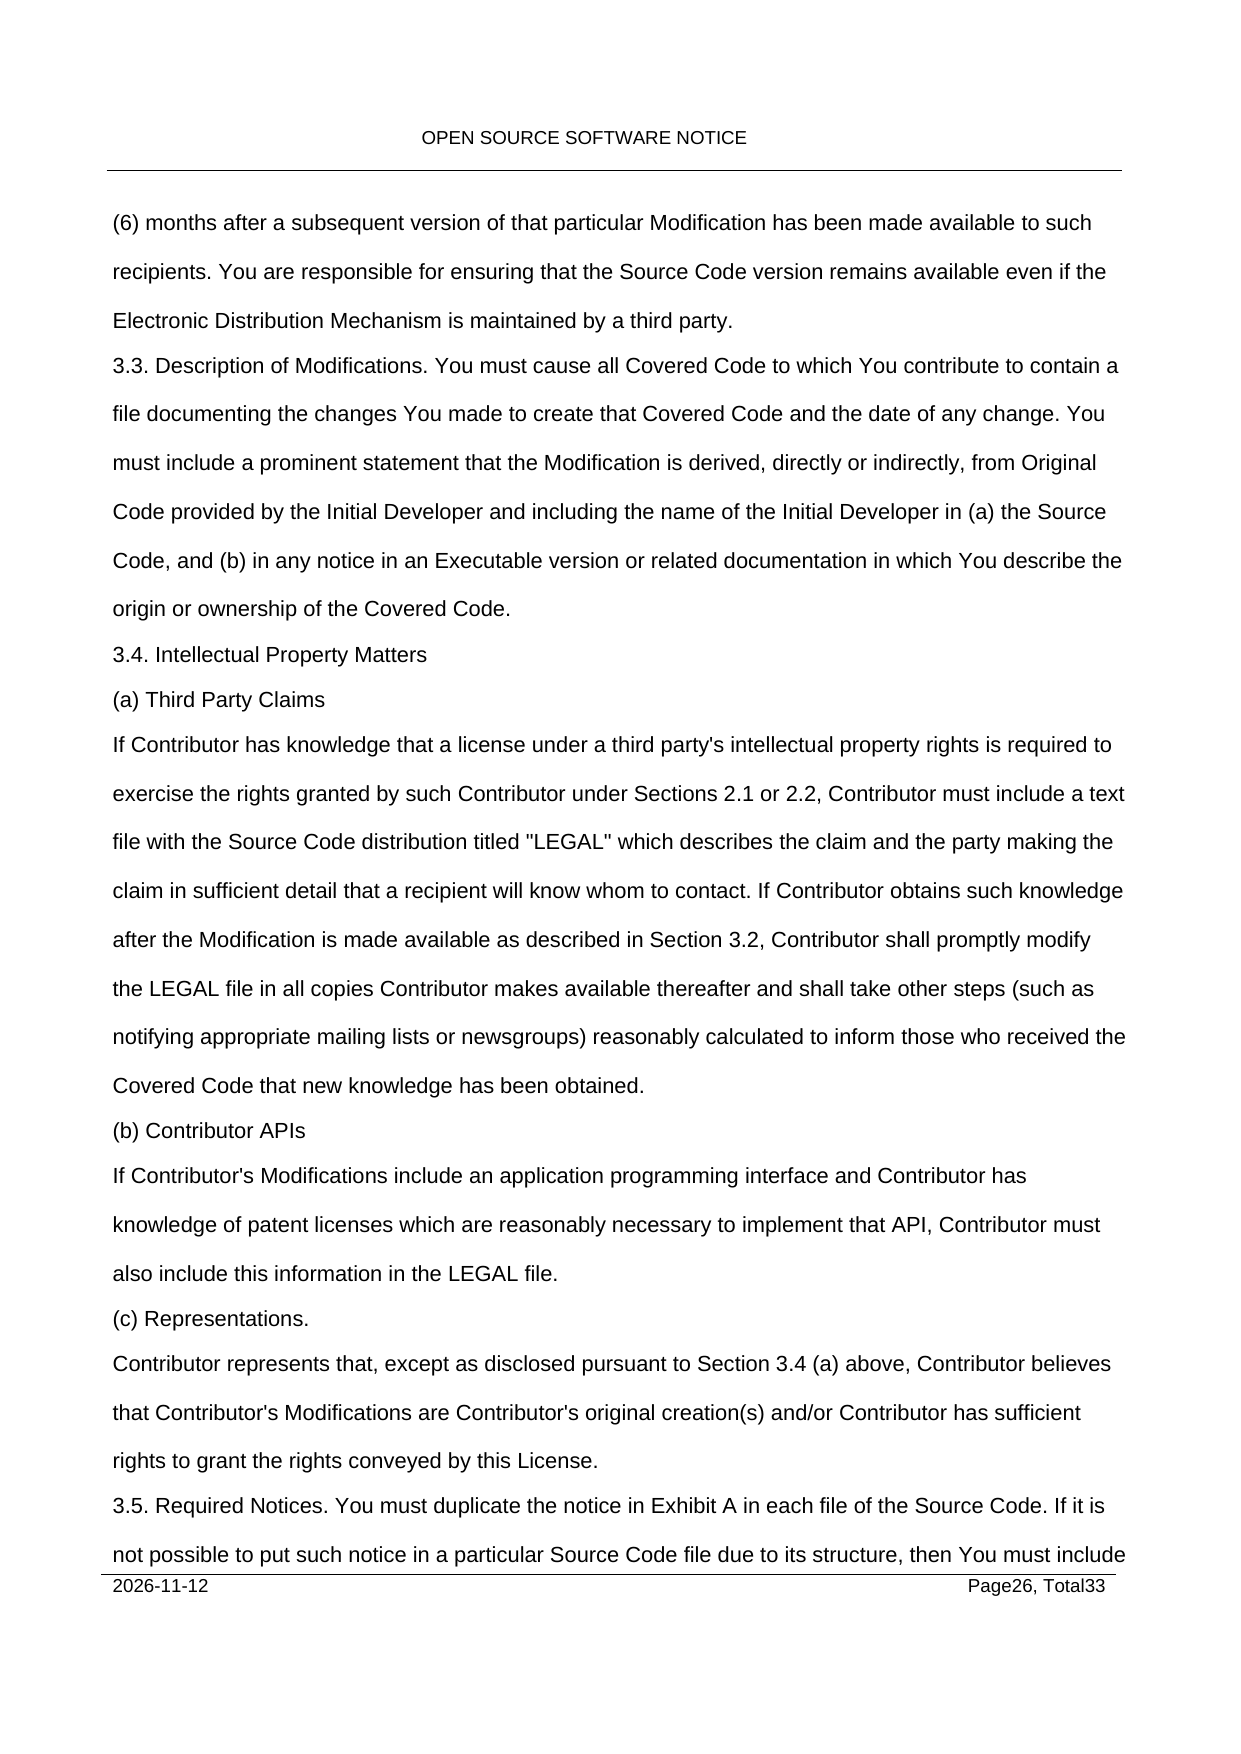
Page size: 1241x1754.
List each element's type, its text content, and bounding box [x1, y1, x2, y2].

text Contributor represents that, except as disclosed pursuant to Section 3.4 (a) above, Contributor believes that Contributor's Modifications are Contributor's original creation(s) and/or Contributor has sufficient rights to grant the rights conveyed by this License. [112, 1347, 1128, 1477]
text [112, 1490, 1128, 1571]
text (b) Contributor APIs [112, 1114, 1128, 1147]
text If Contributor has knowledge that a license under a third party's intellectual property rights is required to exercise the rights granted by such Contributor under Sections 2.1 or 2.2, Contributor must include a text file with the Source Code distribution titled "LEGAL" which describes the claim and the party making the claim in sufficient detail that a recipient will know whom to contact. If Contributor obtains such knowledge after the Modification is made available as described in Section 3.2, Contributor shall promptly modify the LEGAL file in all copies Contributor makes available thereafter and shall take other steps (such as notifying appropriate mailing lists or newsgroups) reasonably calculated to inform those who received the Covered Code that new knowledge has been obtained. [112, 728, 1128, 1102]
text 3.4. Intellectual Property Matters [112, 638, 1128, 670]
text 3.3. Description of Modifications. You must cause all Covered Code to which You contribute to contain a file documenting the changes You made to create that Covered Code and the date of any change. You must include a prominent statement that the Modification is derived, directly or indirectly, from Original Code provided by the Initial Developer and including the name of the Initial Developer in (a) the Source Code, and (b) in any notice in an Executable version or related documentation in which You describe the origin or ownership of the Covered Code. [112, 349, 1128, 625]
text If Contributor's Modifications include an application programming interface and Contributor has knowledge of patent licenses which are reasonably necessary to implement that API, Contributor must also include this information in the LEGAL file. [112, 1159, 1128, 1289]
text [112, 206, 1128, 336]
text (a) Third Party Claims [112, 683, 1128, 715]
text (c) Representations. [112, 1302, 1128, 1334]
